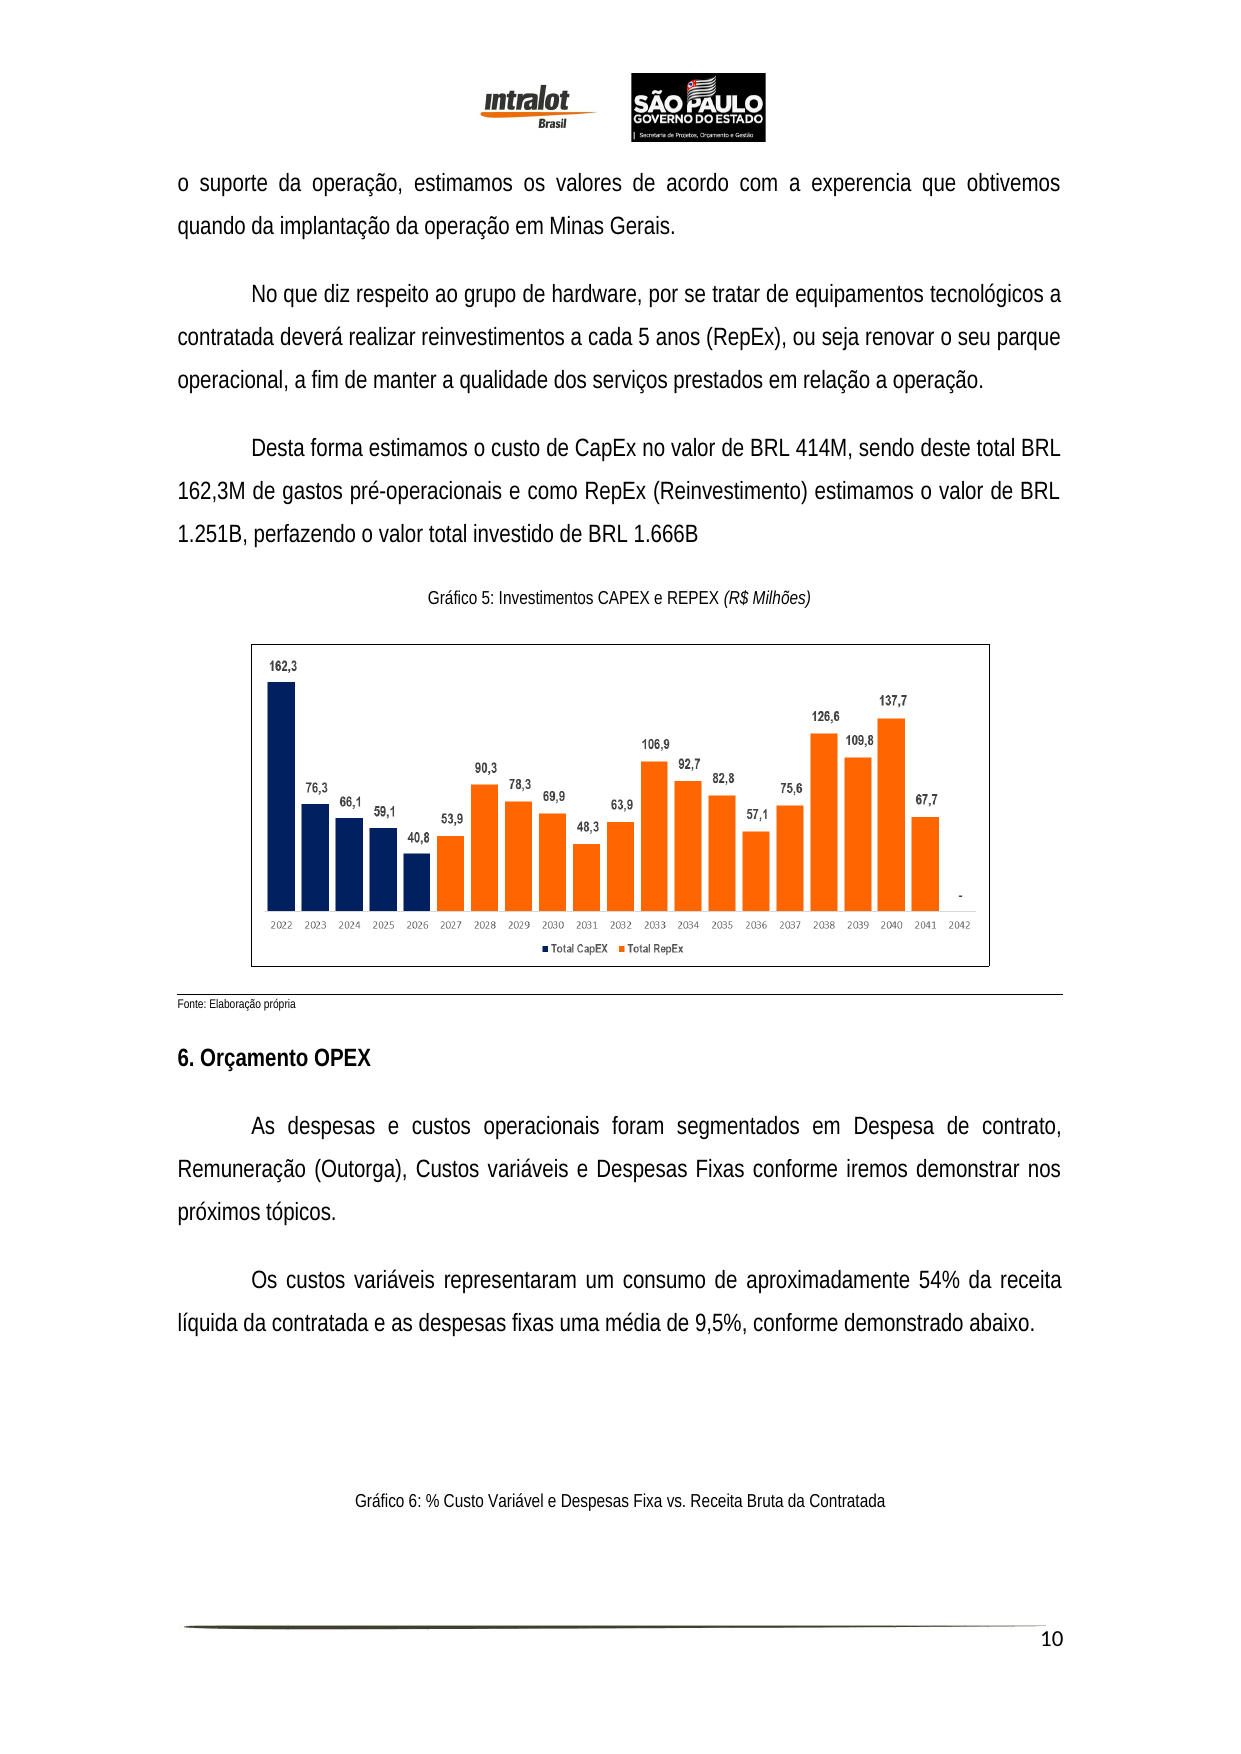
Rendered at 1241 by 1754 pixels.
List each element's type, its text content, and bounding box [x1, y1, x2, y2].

text As despesas e custos operacionais foram segmentados em Despesa de contrato, Remuneração (Outorga), Custos variáveis e Despesas Fixas conforme iremos demonstrar nos próximos tópicos. [177, 1111, 1063, 1226]
picture [252, 645, 989, 966]
text Fonte: Elaboração própria [177, 995, 1063, 1011]
text Gráfico 6: % Custo Variável e Despesas Fixa vs. Receita Bruta da Contratada [177, 1490, 1063, 1512]
picture [177, 1624, 1046, 1631]
text Os custos variáveis representaram um consumo de aproximadamente 54% da receita líquida da contratada e as despesas fixas uma média de 9,5%, conforme demonstrado abaixo. [177, 1265, 1063, 1336]
picture [474, 74, 601, 142]
text No que diz respeito ao grupo de hardware, por se tratar de equipamentos tecnológicos a contratada deverá realizar reinvestimentos a cada 5 anos (RepEx), ou seja renovar o seu parque operacional, a fim de manter a qualidade dos serviços prestados em relação a operação. [177, 279, 1063, 394]
text Desta forma estimamos o custo de CapEx no valor de BRL 414M, sendo deste total BRL 162,3M de gastos pré-operacionais e como RepEx (Reinvestimento) estimamos o valor de BRL 1.251B, perfazendo o valor total investido de BRL 1.666B [177, 433, 1063, 547]
text Gráfico 5: Investimentos CAPEX e REPEX (R$ Milhões) [177, 587, 1063, 608]
title 6. Orçamento OPEX [177, 1043, 1063, 1072]
picture [631, 73, 766, 142]
